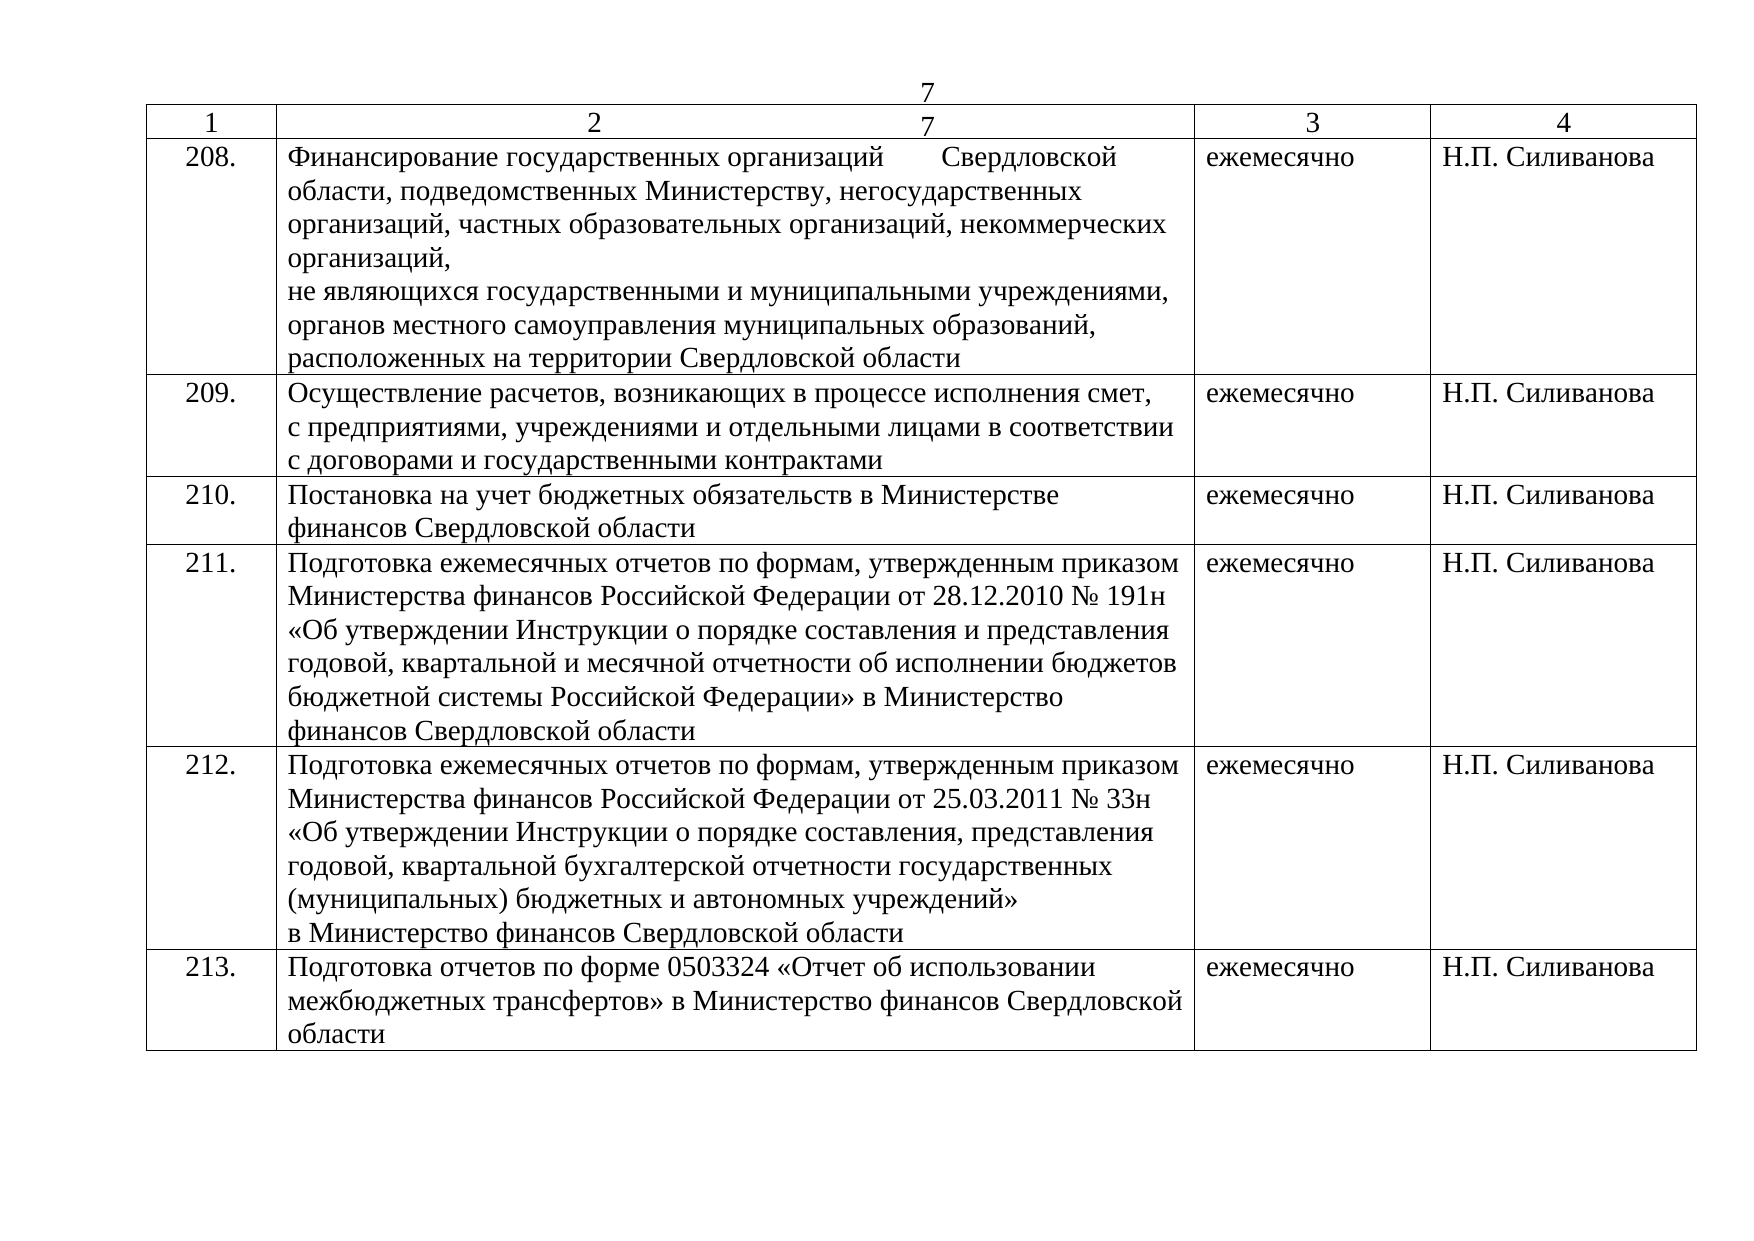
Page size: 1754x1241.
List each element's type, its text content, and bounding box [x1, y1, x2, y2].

table_cell Н.П. Силиванова [1431, 375, 1696, 476]
table_cell [147, 375, 276, 476]
table_cell Н.П. Силиванова [1431, 139, 1696, 374]
table_cell ежемесячно [1195, 950, 1430, 1050]
table_cell [147, 747, 276, 948]
table_cell Подготовка ежемесячных отчетов по формам, утвержденным приказом Министерства финансов Российской Федерации от 28.12.2010 № 191н «Об утверждении Инструкции о порядке составления и представления годовой, квартальной и месячной отчетности об исполнении бюджетов бюджетной системы Российской Федерации» в Министерство финансов Свердловской области [277, 545, 1194, 746]
table_cell Подготовка отчетов по форме 0503324 «Отчет об использовании межбюджетных трансфертов» в Министерство финансов Свердловской области [277, 950, 1194, 1050]
table_cell [147, 477, 276, 544]
table_cell ежемесячно [1195, 747, 1430, 948]
table_cell [147, 545, 276, 746]
table_cell Н.П. Силиванова [1431, 747, 1696, 948]
table_cell ежемесячно [1195, 545, 1430, 746]
table_header 2 [277, 105, 1194, 138]
table_cell Финансирование государственных организаций Свердловской области, подведомственных Министерству, негосударственных организаций, частных образовательных организаций, некоммерческих организаций, не являющихся государственными и муниципальными учреждениями, органов местного самоуправления муниципальных образований, расположенных на территории Свердловской области [277, 139, 1194, 374]
table_cell ежемесячно [1195, 375, 1430, 476]
table_header 1 [147, 105, 276, 138]
table_cell [147, 139, 276, 374]
table_cell ежемесячно [1195, 139, 1430, 374]
table_cell Постановка на учет бюджетных обязательств в Министерстве финансов Свердловской области [277, 477, 1194, 544]
table_cell Подготовка ежемесячных отчетов по формам, утвержденным приказом Министерства финансов Российской Федерации от 25.03.2011 № 33н «Об утверждении Инструкции о порядке составления, представления годовой, квартальной бухгалтерской отчетности государственных (муниципальных) бюджетных и автономных учреждений» в Министерство финансов Свердловской области [277, 747, 1194, 948]
table_cell Осуществление расчетов, возникающих в процессе исполнения смет, с предприятиями, учреждениями и отдельными лицами в соответствии с договорами и государственными контрактами [277, 375, 1194, 476]
table_cell Н.П. Силиванова [1431, 477, 1696, 544]
table_cell ежемесячно [1195, 477, 1430, 544]
table_cell Н.П. Силиванова [1431, 545, 1696, 746]
table_header 3 [1195, 105, 1430, 138]
table_cell [147, 950, 276, 1050]
table_header 4 [1431, 105, 1696, 138]
table_cell Н.П. Силиванова [1431, 950, 1696, 1050]
